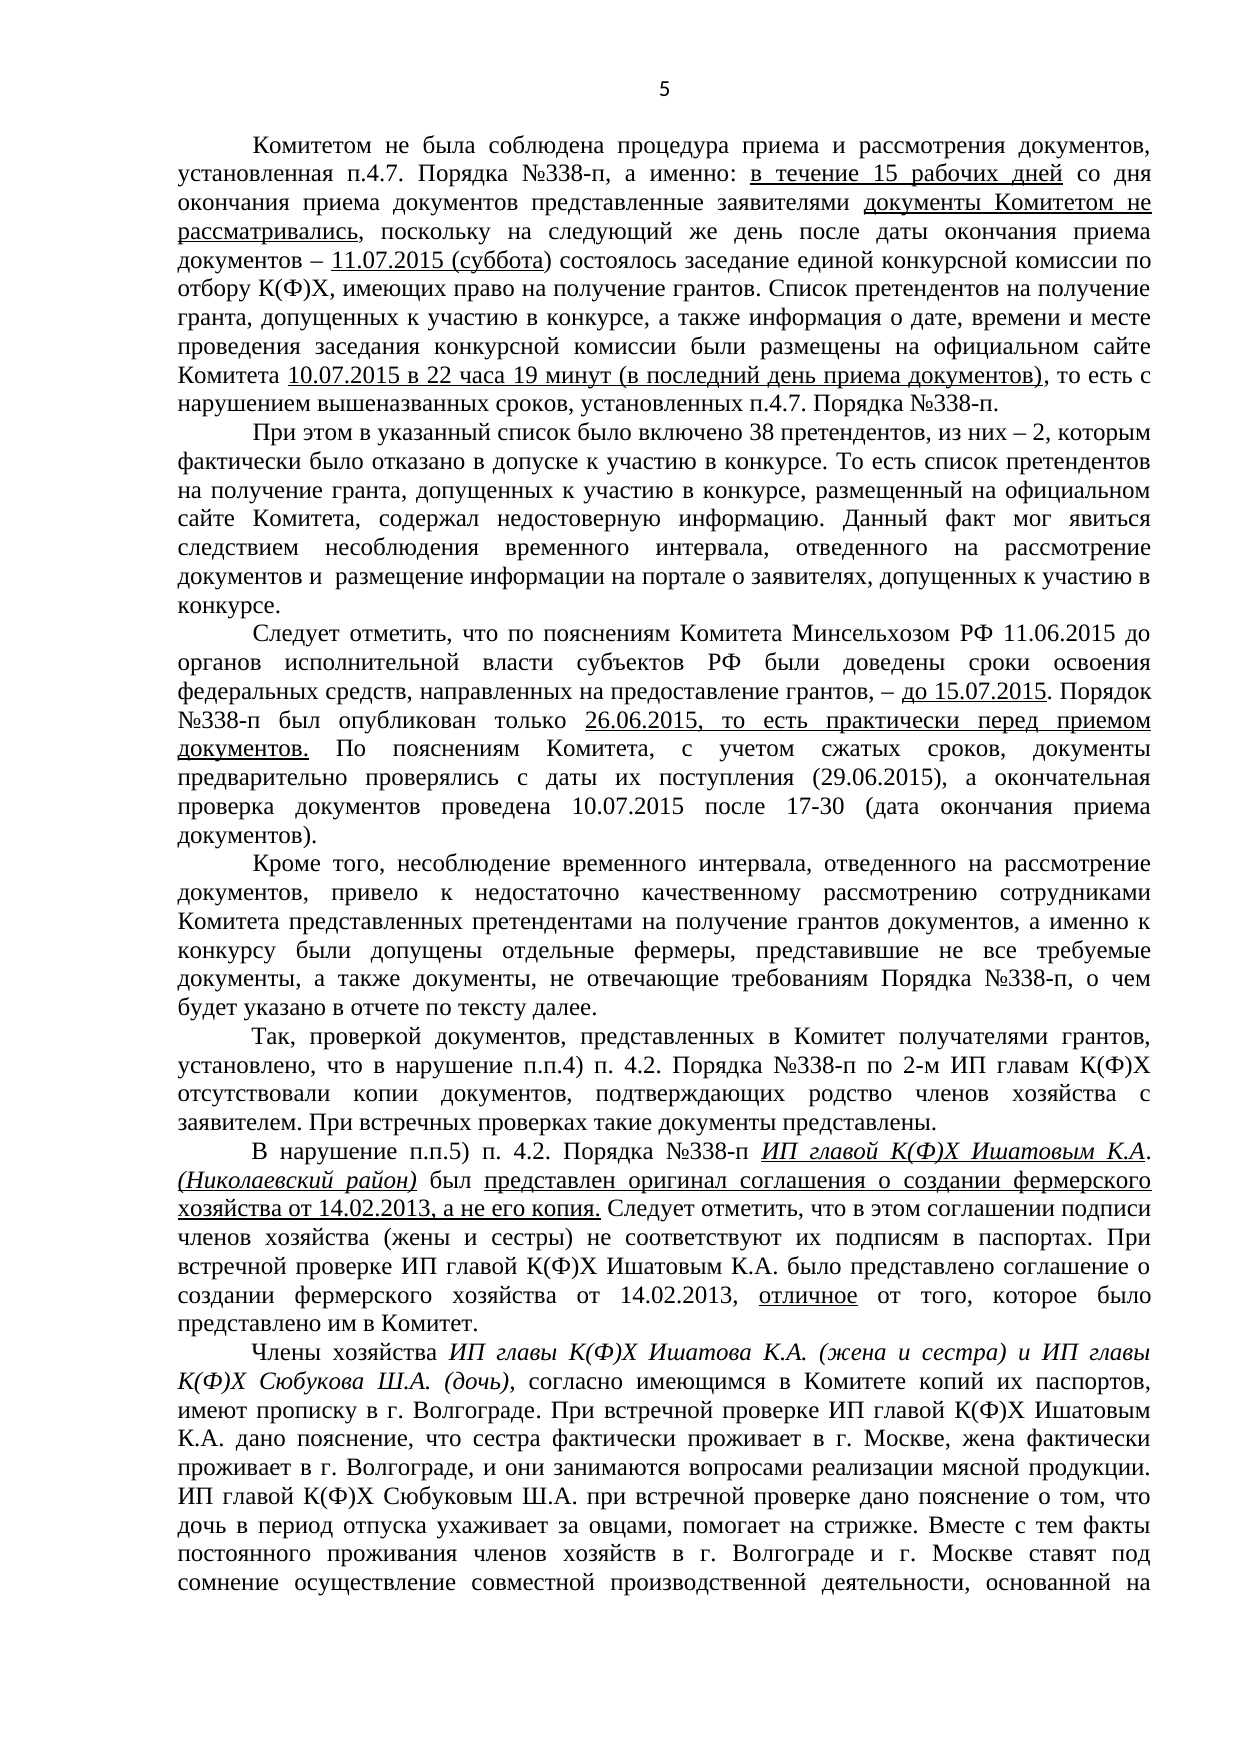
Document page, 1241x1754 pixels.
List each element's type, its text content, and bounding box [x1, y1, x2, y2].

text При этом в указанный список было включено 38 претендентов, из них – 2, которым фактически было отказано в допуске к участию в конкурсе. То есть список претендентов на получение гранта, допущенных к участию в конкурсе, размещенный на официальном сайте Комитета, содержал недостоверную информацию. Данный факт мог явиться следствием несоблюдения временного интервала, отведенного на рассмотрение документов и размещение информации на портале о заявителях, допущенных к участию в конкурсе. [177, 417, 1152, 618]
text В нарушение п.п.5) п. 4.2. Порядка №338-п ИП главой К(Ф)Х Ишатовым К.А. (Николаевский район) был представлен оригинал соглашения о создании фермерского хозяйства от 14.02.2013, а не его копия. Следует отметить, что в этом соглашении подписи членов хозяйства (жены и сестры) не соответствуют их подписям в паспортах. При встречной проверке ИП главой К(Ф)Х Ишатовым К.А. было представлено соглашение о создании фермерского хозяйства от 14.02.2013, отличное от того, которое было представлено им в Комитет. [177, 1136, 1152, 1337]
text Так, проверкой документов, представленных в Комитет получателями грантов, установлено, что в нарушение п.п.4) п. 4.2. Порядка №338-п по 2-м ИП главам К(Ф)Х отсутствовали копии документов, подтверждающих родство членов хозяйства с заявителем. При встречных проверках такие документы представлены. [177, 1021, 1152, 1136]
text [177, 1337, 1152, 1596]
text Комитетом не была соблюдена процедура приема и рассмотрения документов, установленная п.4.7. Порядка №338-п, а именно: в течение 15 рабочих дней со дня окончания приема документов представленные заявителями документы Комитетом не рассматривались, поскольку на следующий же день после даты окончания приема документов – 11.07.2015 (суббота) состоялось заседание единой конкурсной комиссии по отбору К(Ф)Х, имеющих право на получение грантов. Список претендентов на получение гранта, допущенных к участию в конкурсе, а также информация о дате, времени и месте проведения заседания конкурсной комиссии были размещены на официальном сайте Комитета 10.07.2015 в 22 часа 19 минут (в последний день приема документов), то есть с нарушением вышеназванных сроков, установленных п.4.7. Порядка №338-п. [177, 130, 1152, 417]
text Следует отметить, что по пояснениям Комитета Минсельхозом РФ 11.06.2015 до органов исполнительной власти субъектов РФ были доведены сроки освоения федеральных средств, направленных на предоставление грантов, – до 15.07.2015. Порядок №338-п был опубликован только 26.06.2015, то есть практически перед приемом документов. По пояснениям Комитета, с учетом сжатых сроков, документы предварительно проверялись с даты их поступления (29.06.2015), а окончательная проверка документов проведена 10.07.2015 после 17-30 (дата окончания приема документов). [177, 618, 1152, 848]
text Кроме того, несоблюдение временного интервала, отведенного на рассмотрение документов, привело к недостаточно качественному рассмотрению сотрудниками Комитета представленных претендентами на получение грантов документов, а именно к конкурсу были допущены отдельные фермеры, представившие не все требуемые документы, а также документы, не отвечающие требованиям Порядка №338-п, о чем будет указано в отчете по тексту далее. [177, 848, 1152, 1021]
